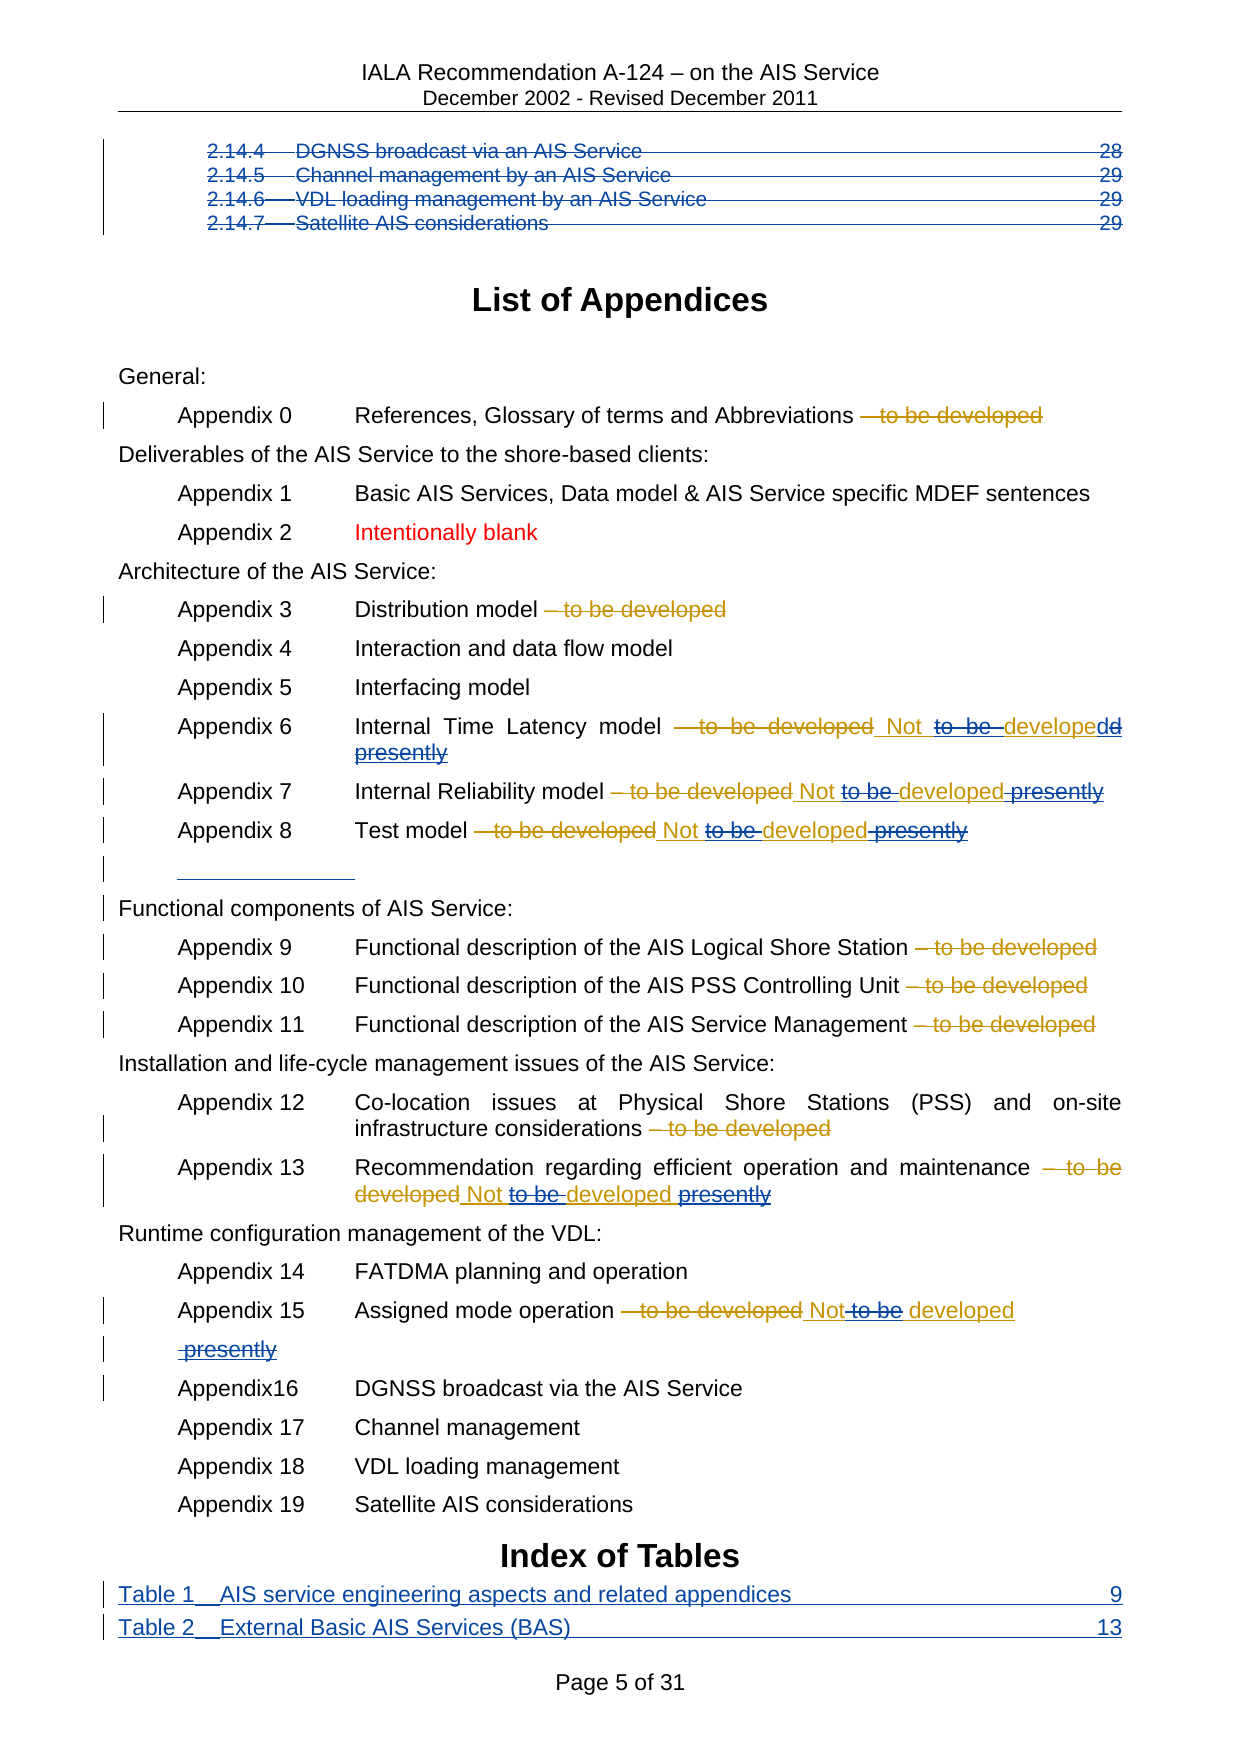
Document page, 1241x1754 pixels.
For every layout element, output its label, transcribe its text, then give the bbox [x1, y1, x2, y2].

text Deliverables of the AIS Service to the shore-based clients: [118, 441, 1122, 467]
list Appendix 2 Intentionally blank [177, 519, 1122, 545]
list Appendix 6 Internal Time Latency model [177, 713, 1122, 766]
list Appendix 18 VDL loading management [177, 1453, 1122, 1479]
list Appendix 4 Interaction and data flow model [177, 635, 1122, 662]
list Appendix 10 Functional description of the AIS PSS Controlling Unit [177, 972, 1122, 999]
text Architecture of the AIS Service: [118, 558, 1122, 584]
text Installation and life-cycle management issues of the AIS Service: [118, 1050, 1122, 1077]
title List of Appendices [118, 280, 1122, 318]
list Appendix 12 Co-location issues at Physical Shore Stations (PSS) and on-site infrastructure considerations [177, 1089, 1122, 1142]
list Appendix 13 Recommendation regarding efficient operation and maintenance [177, 1154, 1122, 1207]
title Index of Tables [118, 1537, 1122, 1575]
text Functional components of AIS Service: [118, 895, 1122, 921]
list Appendix 5 Interfacing model [177, 674, 1122, 701]
list Appendix 14 FATDMA planning and operation [177, 1258, 1122, 1285]
list Appendix 19 Satellite AIS considerations [177, 1491, 1122, 1518]
list Appendix 11 Functional description of the AIS Service Management [177, 1011, 1122, 1038]
list Appendix 17 Channel management [177, 1414, 1122, 1440]
text General: [118, 363, 1122, 390]
list Appendix 15 Assigned mode operation [177, 1297, 1122, 1323]
list Appendix 8 Test model [177, 817, 1122, 843]
list Appendix 9 Functional description of the AIS Logical Shore Station [177, 934, 1122, 960]
list Appendix 3 Distribution model [177, 596, 1122, 623]
list Appendix 0 References, Glossary of terms and Abbreviations [177, 402, 1122, 428]
list Appendix16 DGNSS broadcast via the AIS Service [177, 1375, 1122, 1401]
text Runtime configuration management of the VDL: [118, 1219, 1122, 1246]
list Appendix 7 Internal Reliability model [177, 778, 1122, 804]
list Appendix 1 Basic AIS Services, Data model & AIS Service specific MDEF sentences [177, 480, 1122, 506]
